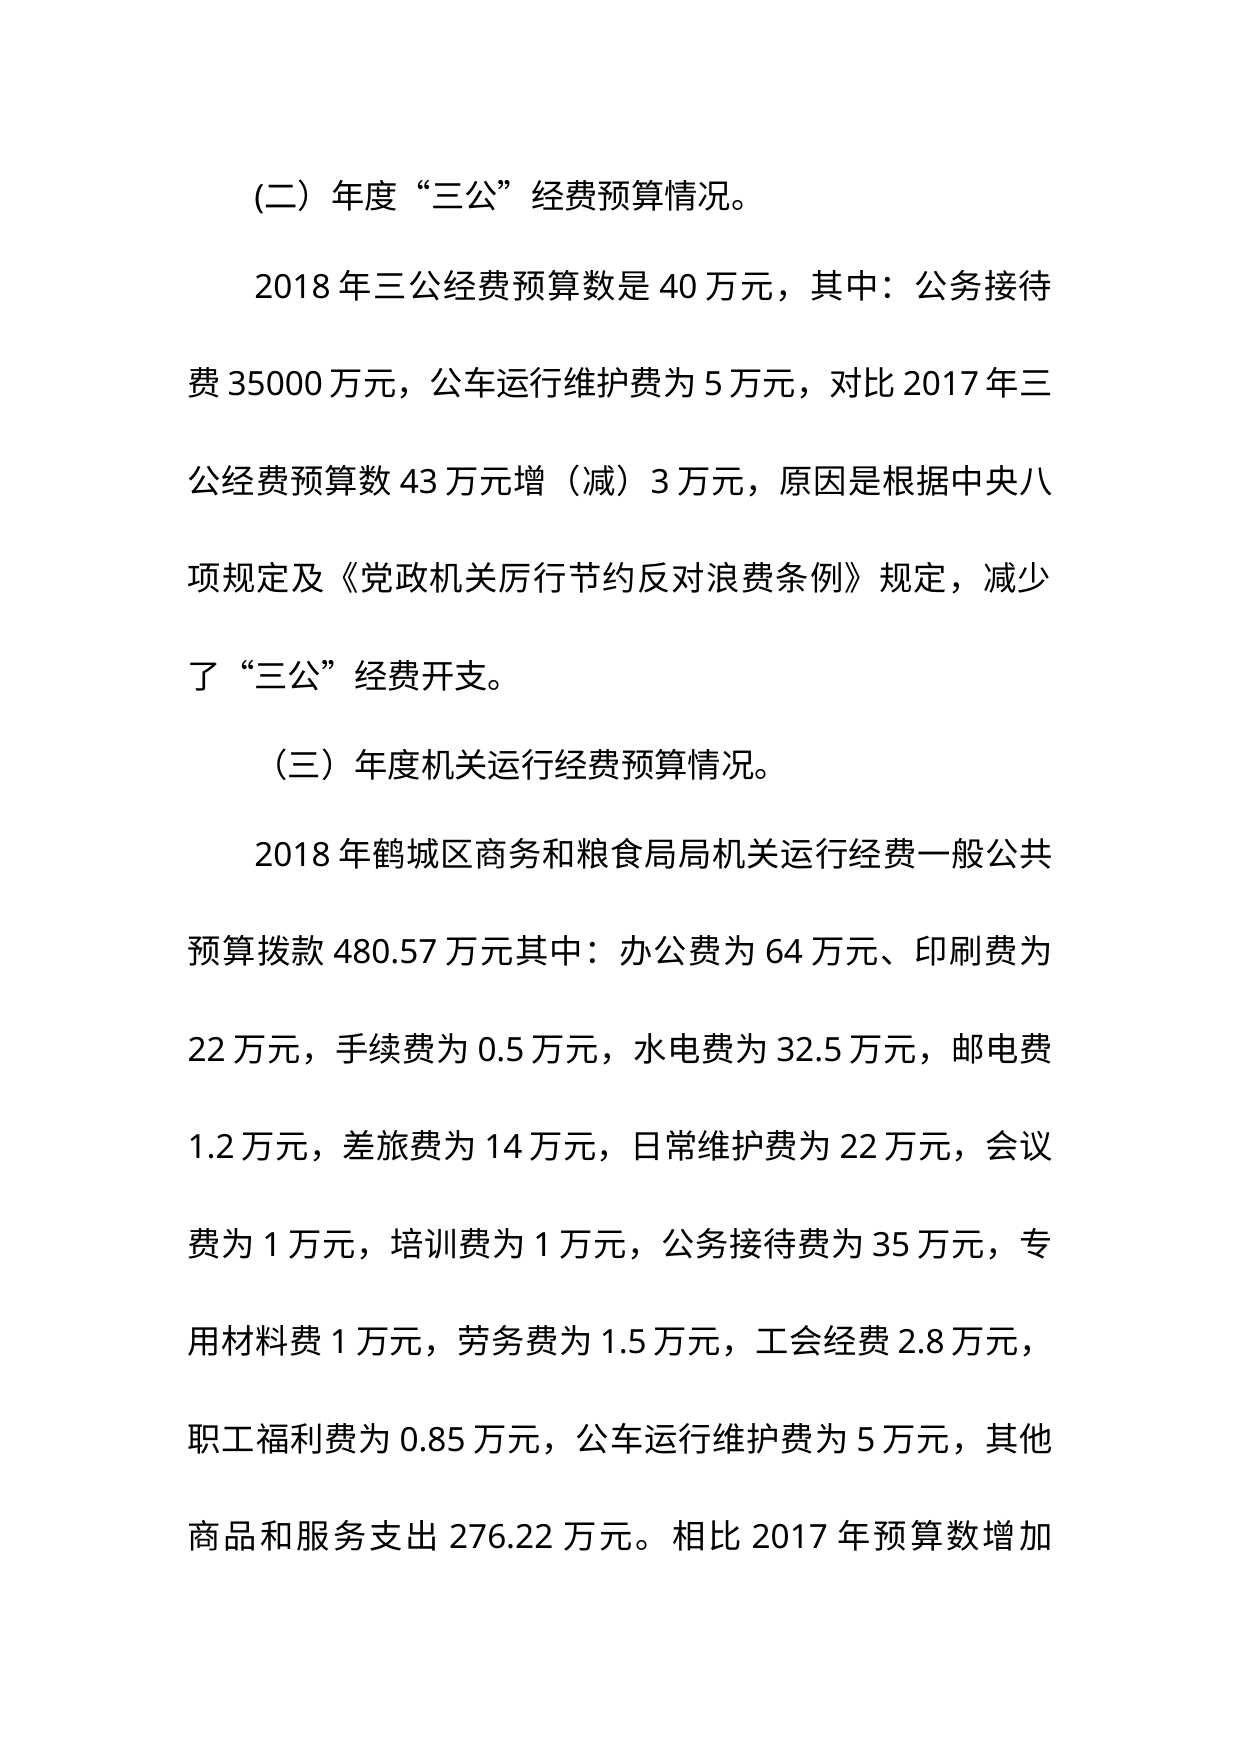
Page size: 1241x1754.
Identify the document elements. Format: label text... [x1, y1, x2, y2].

text 2018年三公经费预算数是40万元，其中：公务接待费35000万元，公车运行维护费为5万元，对比2017年三公经费预算数43万元增（减）3万元，原因是根据中央八项规定及《党政机关厉行节约反对浪费条例》规定，减少了“三公”经费开支。 [187, 251, 1053, 706]
text （三）年度机关运行经费预算情况。 [187, 730, 1053, 795]
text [187, 819, 1053, 1567]
text (二）年度“三公”经费预算情况。 [187, 162, 1053, 227]
